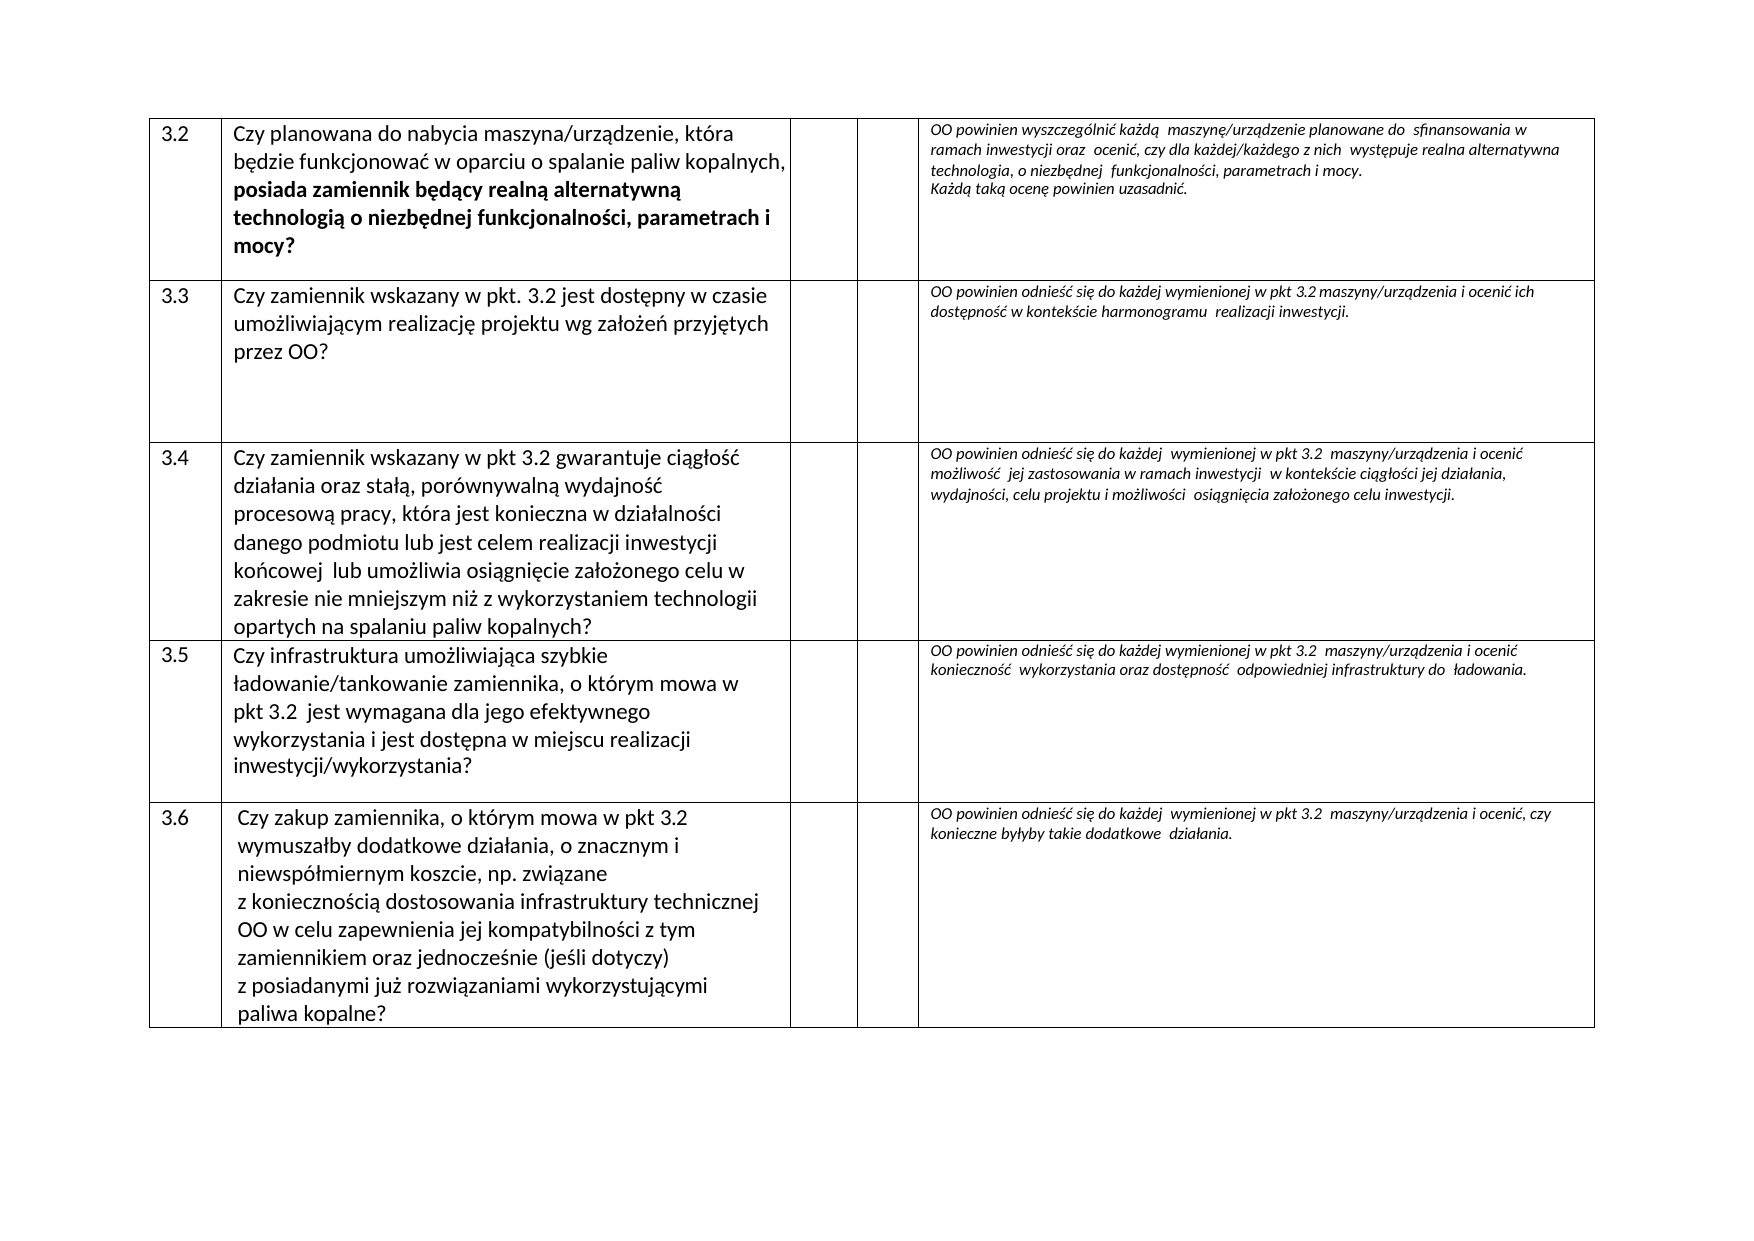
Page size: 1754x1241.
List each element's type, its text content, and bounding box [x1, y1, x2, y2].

table_cell [791, 443, 857, 640]
table_cell Czy zakup zamiennika, o którym mowa w pkt 3.2 wymuszałby dodatkowe działania, o znacznym i niewspółmiernym koszcie, np. związane z koniecznością dostosowania infrastruktury technicznej OO w celu zapewnienia jej kompatybilności z tym zamiennikiem oraz jednocześnie (jeśli dotyczy) z posiadanymi już rozwiązaniami wykorzystującymi paliwa kopalne? [222, 803, 790, 1027]
table_cell [791, 641, 857, 802]
table_cell 3.2 [150, 119, 221, 280]
table_cell OO powinien odnieść się do każdej wymienionej w pkt 3.2 maszyny/urządzenia i ocenić ich dostępność w kontekście harmonogramu realizacji inwestycji. [919, 281, 1594, 442]
table_cell [858, 443, 918, 640]
table_cell [858, 281, 918, 442]
table_cell 3.4 [150, 443, 221, 640]
table_cell [791, 803, 857, 1027]
table_cell [858, 803, 918, 1027]
table_cell 3.6 [150, 803, 221, 1027]
table_cell Czy zamiennik wskazany w pkt. 3.2 jest dostępny w czasie umożliwiającym realizację projektu wg założeń przyjętych przez OO? [222, 281, 790, 442]
table_cell OO powinien odnieść się do każdej wymienionej w pkt 3.2 maszyny/urządzenia i ocenić konieczność wykorzystania oraz dostępność odpowiedniej infrastruktury do ładowania. [919, 641, 1594, 802]
table_cell OO powinien wyszczególnić każdą maszynę/urządzenie planowane do sfinansowania w ramach inwestycji oraz ocenić, czy dla każdej/każdego z nich występuje realna alternatywna technologia, o niezbędnej funkcjonalności, parametrach i mocy. Każdą taką ocenę powinien uzasadnić. [919, 119, 1594, 280]
table_cell [858, 119, 918, 280]
table_cell Czy zamiennik wskazany w pkt 3.2 gwarantuje ciągłość działania oraz stałą, porównywalną wydajność procesową pracy, która jest konieczna w działalności danego podmiotu lub jest celem realizacji inwestycji końcowej lub umożliwia osiągnięcie założonego celu w zakresie nie mniejszym niż z wykorzystaniem technologii opartych na spalaniu paliw kopalnych? [222, 443, 790, 640]
table_cell Czy planowana do nabycia maszyna/urządzenie, która będzie funkcjonować w oparciu o spalanie paliw kopalnych, posiada zamiennik będący realną alternatywną technologią o niezbędnej funkcjonalności, parametrach i mocy? [222, 119, 790, 280]
table_cell Czy infrastruktura umożliwiająca szybkie ładowanie/tankowanie zamiennika, o którym mowa w pkt 3.2 jest wymagana dla jego efektywnego wykorzystania i jest dostępna w miejscu realizacji inwestycji/wykorzystania? [222, 641, 790, 802]
table_cell [791, 119, 857, 280]
table_cell [791, 281, 857, 442]
table_cell 3.5 [150, 641, 221, 802]
table_cell OO powinien odnieść się do każdej wymienionej w pkt 3.2 maszyny/urządzenia i ocenić możliwość jej zastosowania w ramach inwestycji w kontekście ciągłości jej działania, wydajności, celu projektu i możliwości osiągnięcia założonego celu inwestycji. [919, 443, 1594, 640]
table_cell [858, 641, 918, 802]
table_cell 3.3 [150, 281, 221, 442]
table_cell OO powinien odnieść się do każdej wymienionej w pkt 3.2 maszyny/urządzenia i ocenić, czy konieczne byłyby takie dodatkowe działania. [919, 803, 1594, 1027]
